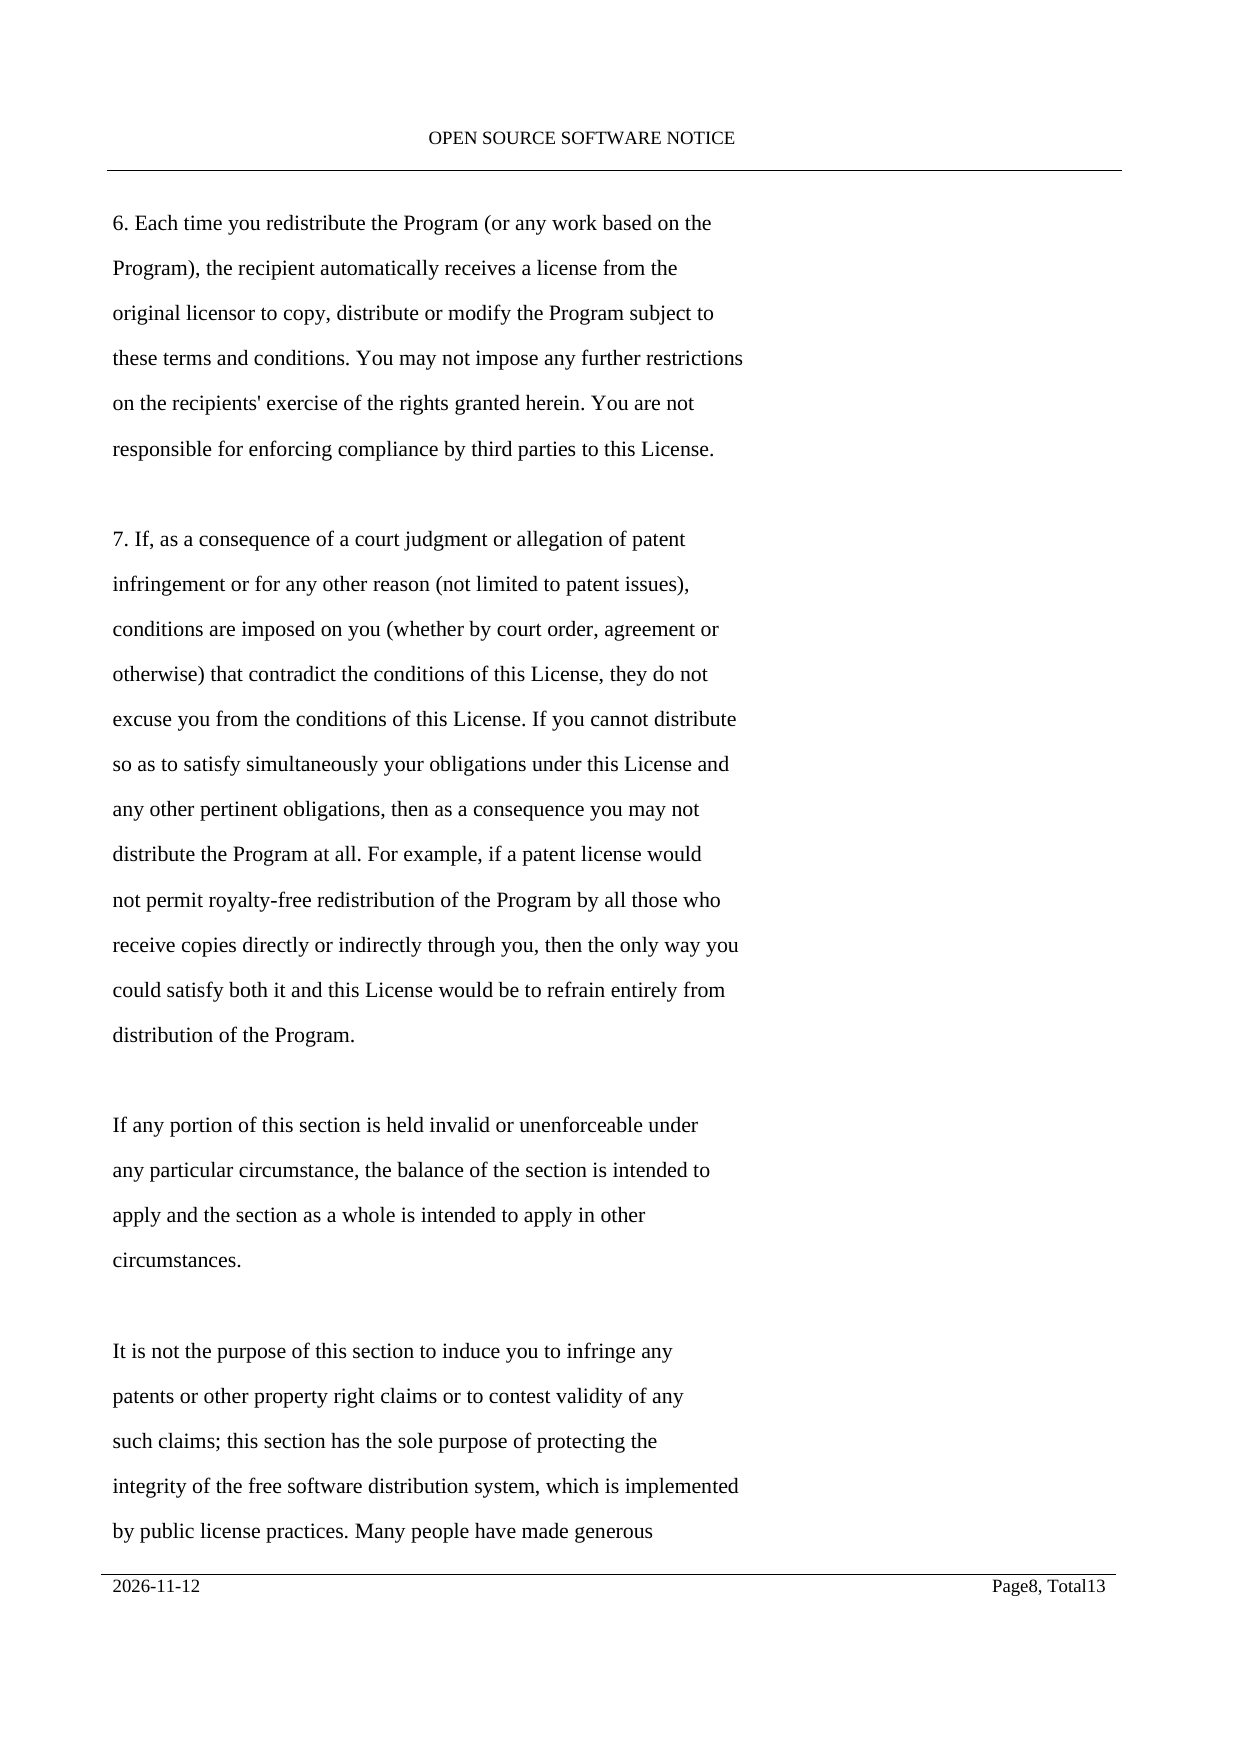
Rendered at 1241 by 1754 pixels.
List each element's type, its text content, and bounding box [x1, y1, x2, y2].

text distribution of the Program. [112, 1018, 1128, 1051]
text integrity of the free software distribution system, which is implemented [112, 1469, 1128, 1502]
text excuse you from the conditions of this License. If you cannot distribute [112, 702, 1128, 735]
text patents or other property right claims or to contest validity of any [112, 1379, 1128, 1412]
text any particular circumstance, the balance of the section is intended to [112, 1153, 1128, 1186]
text circumstances. [112, 1244, 1128, 1276]
text apply and the section as a whole is intended to apply in other [112, 1199, 1128, 1231]
text original licensor to copy, distribute or modify the Program subject to [112, 297, 1128, 329]
text 7. If, as a consequence of a court judgment or allegation of patent [112, 522, 1128, 554]
text on the recipients' exercise of the rights granted herein. You are not [112, 387, 1128, 419]
text by public license practices. Many people have made generous [112, 1514, 1128, 1547]
text not permit royalty-free redistribution of the Program by all those who [112, 883, 1128, 915]
text infringement or for any other reason (not limited to patent issues), [112, 567, 1128, 600]
text otherwise) that contradict the conditions of this License, they do not [112, 657, 1128, 690]
text such claims; this section has the sole purpose of protecting the [112, 1424, 1128, 1457]
text these terms and conditions. You may not impose any further restrictions [112, 342, 1128, 374]
text receive copies directly or indirectly through you, then the only way you [112, 928, 1128, 961]
text distribute the Program at all. For example, if a patent license would [112, 838, 1128, 870]
text any other pertinent obligations, then as a consequence you may not [112, 793, 1128, 825]
text so as to satisfy simultaneously your obligations under this License and [112, 748, 1128, 780]
text Program), the recipient automatically receives a license from the [112, 251, 1128, 284]
text could satisfy both it and this License would be to refrain entirely from [112, 973, 1128, 1006]
text It is not the purpose of this section to induce you to infringe any [112, 1334, 1128, 1366]
text 6. Each time you redistribute the Program (or any work based on the [112, 206, 1128, 239]
text If any portion of this section is held invalid or unenforceable under [112, 1108, 1128, 1141]
text responsible for enforcing compliance by third parties to this License. [112, 432, 1128, 464]
text conditions are imposed on you (whether by court order, agreement or [112, 612, 1128, 645]
